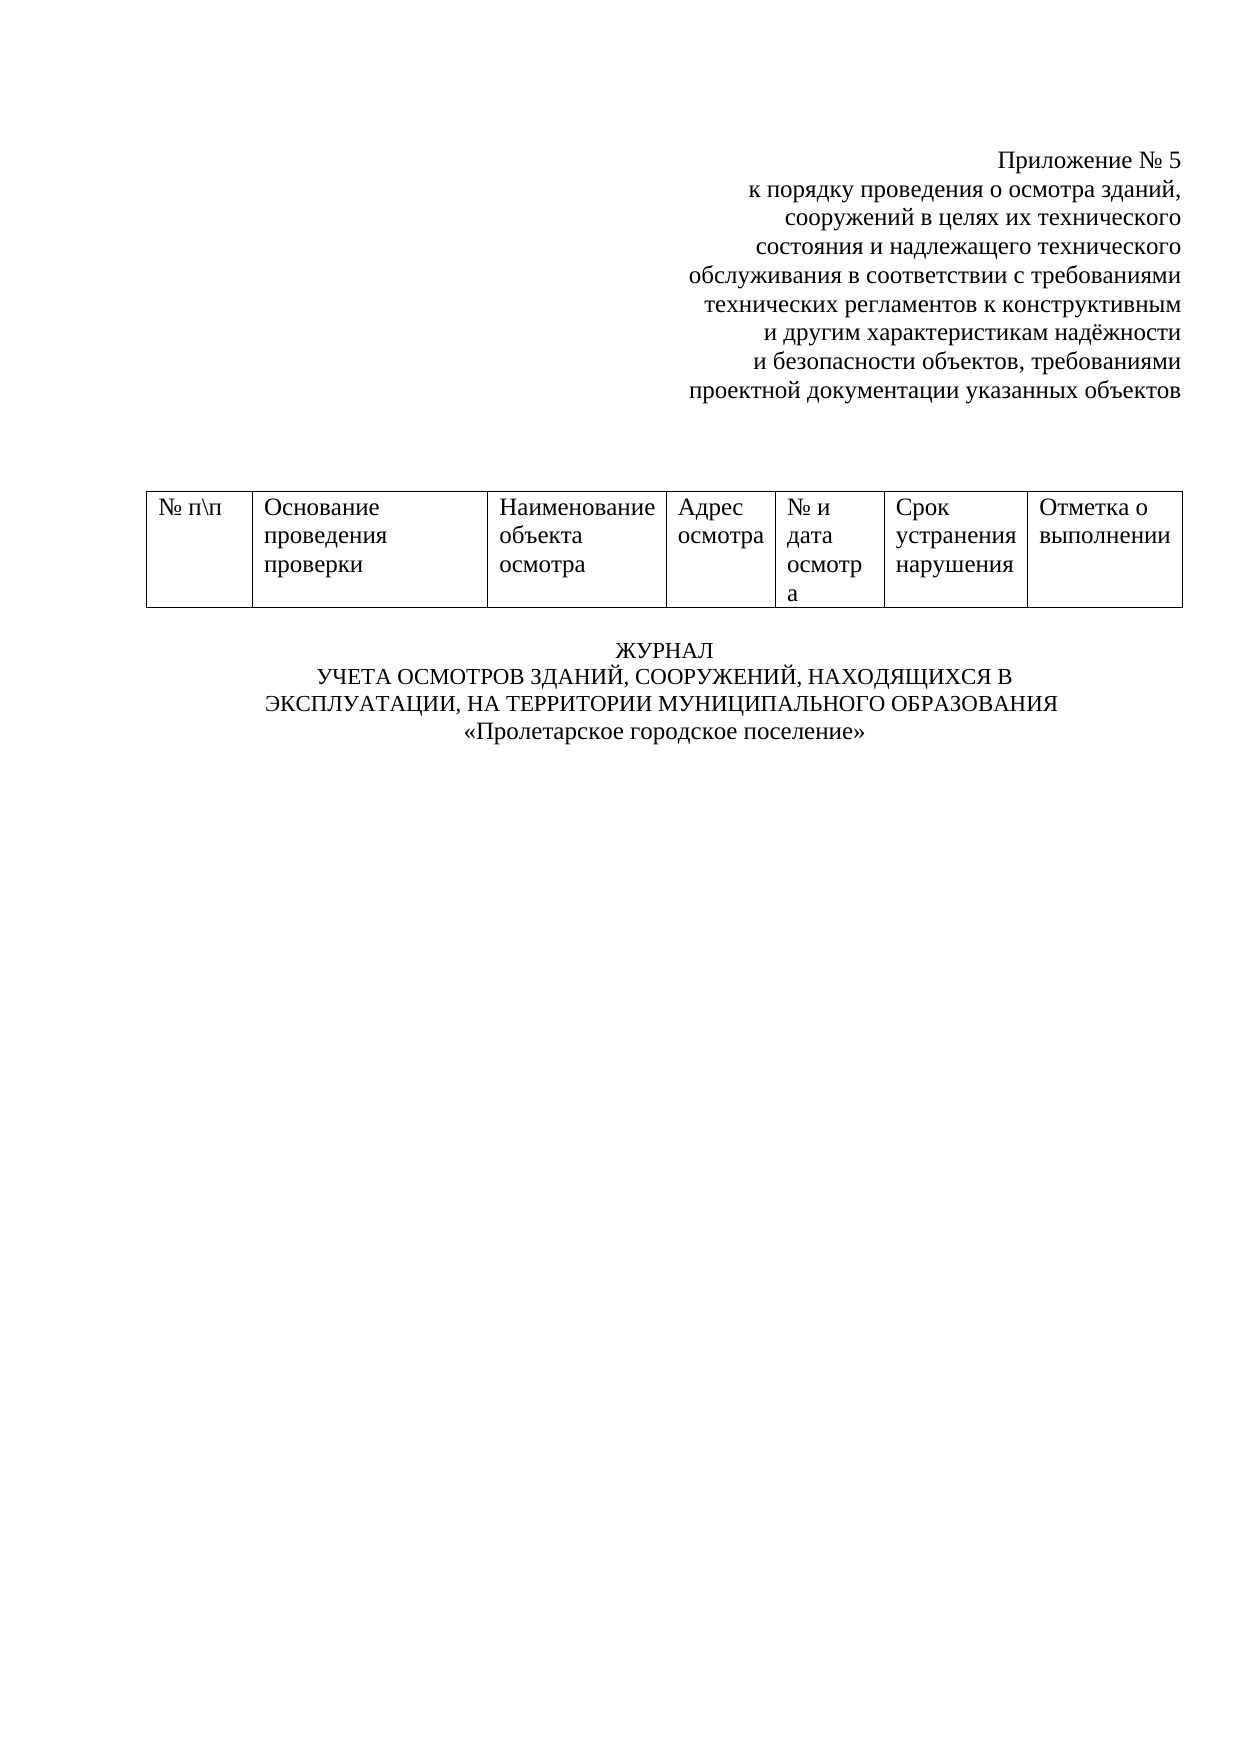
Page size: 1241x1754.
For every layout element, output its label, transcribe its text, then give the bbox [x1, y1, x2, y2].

text состояния и надлежащего технического [148, 231, 1181, 260]
text к порядку проведения о осмотра зданий, [148, 174, 1181, 202]
text и другим характеристикам надёжности [148, 317, 1181, 346]
table_header Основание проведения проверки [253, 492, 487, 607]
table_header № п\п [147, 492, 252, 607]
text обслуживания в соответствии с требованиями [148, 260, 1181, 289]
text ЖУРНАЛ УЧЕТА ОСМОТРОВ ЗДАНИЙ, СООРУЖЕНИЙ, НАХОДЯЩИХСЯ В ЭКСПЛУАТАЦИИ, НА ТЕРРИТОРИИ МУНИЦИПАЛЬНОГО ОБРАЗОВАНИЯ «Пролетарское городское поселение» [148, 637, 1181, 745]
table_header Отметка о выполнении [1028, 492, 1182, 607]
table_header № и дата осмотра [776, 492, 884, 607]
table_header Адрес осмотра [667, 492, 775, 607]
text сооружений в целях их технического [148, 202, 1181, 231]
text и безопасности объектов, требованиями [148, 346, 1181, 375]
text проектной документации указанных объектов [148, 375, 1181, 404]
table_header Наименование объекта осмотра [488, 492, 666, 607]
table_header Срок устранения нарушения [885, 492, 1027, 607]
text Приложение № 5 [148, 145, 1181, 174]
text технических регламентов к конструктивным [148, 289, 1181, 317]
